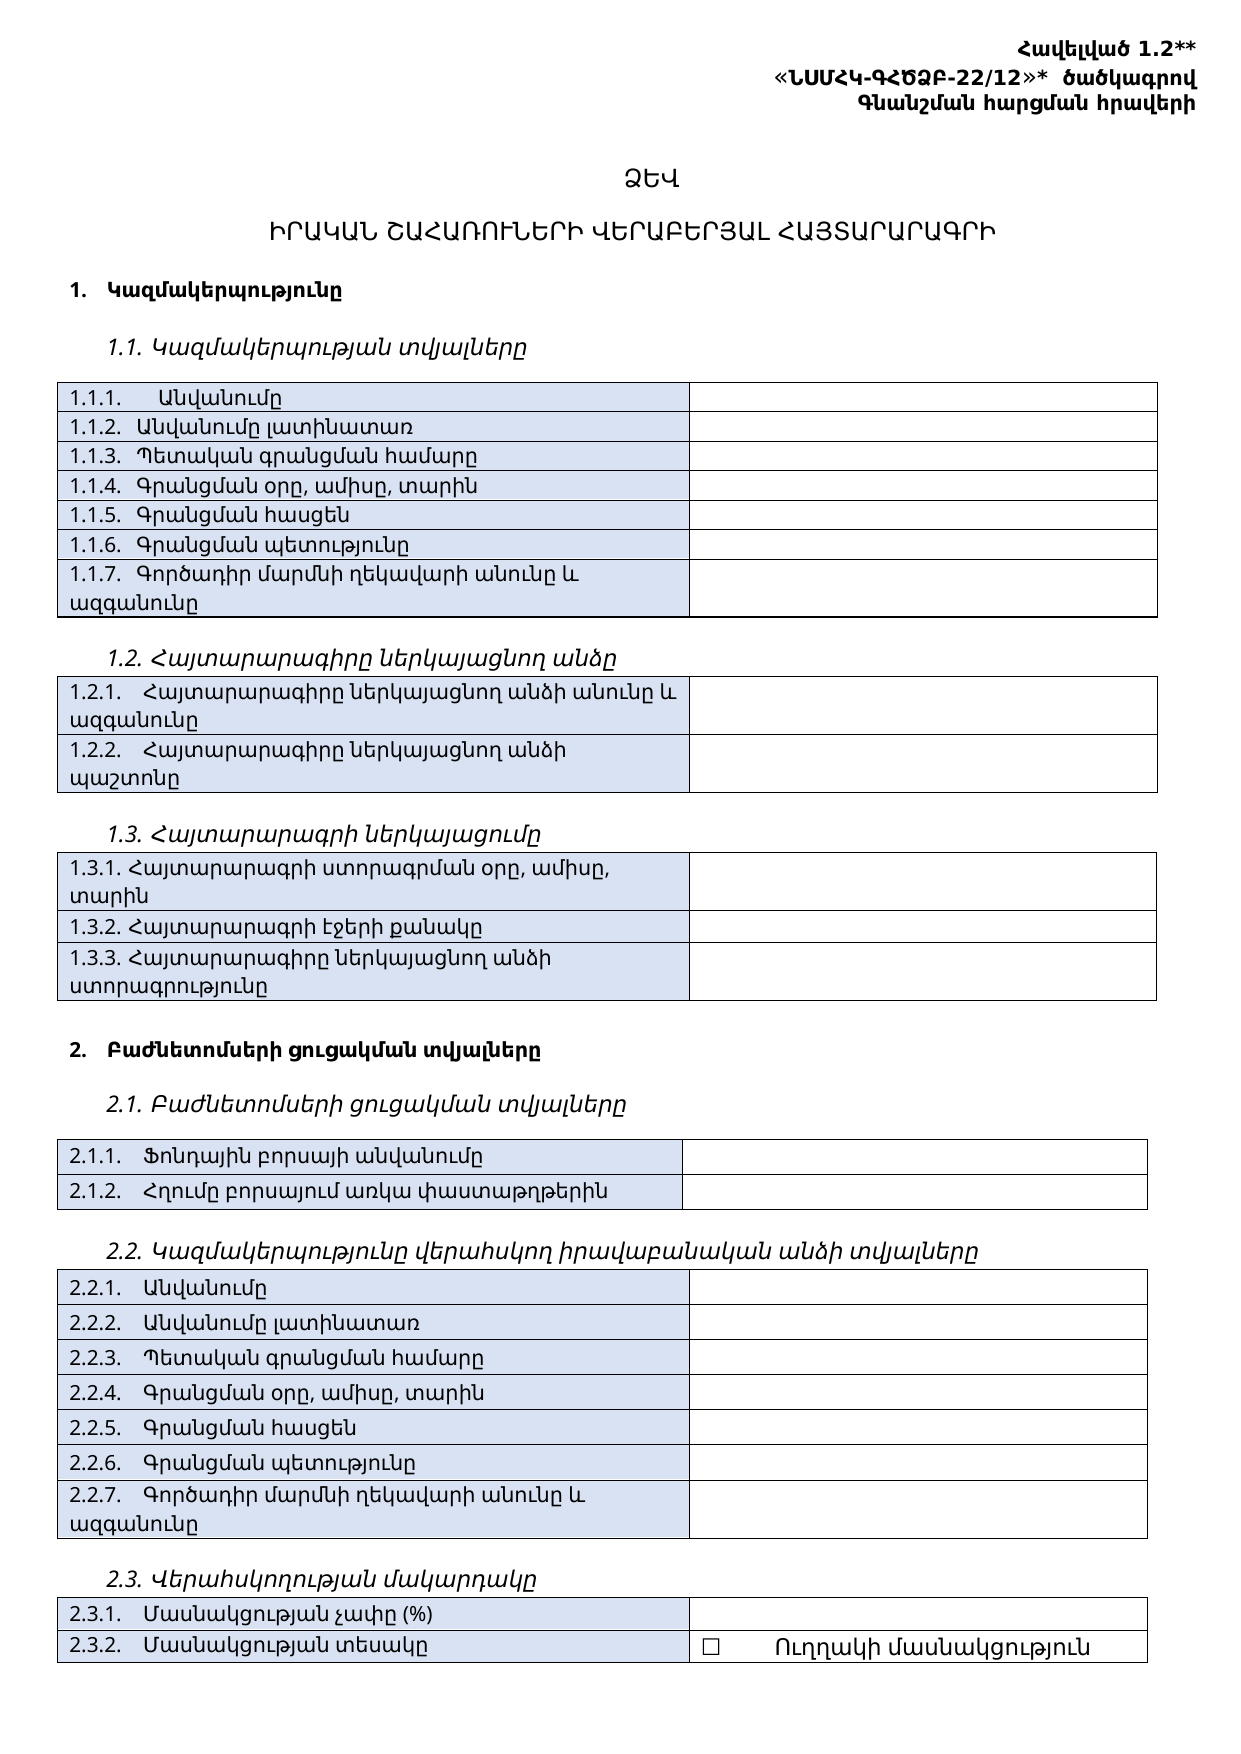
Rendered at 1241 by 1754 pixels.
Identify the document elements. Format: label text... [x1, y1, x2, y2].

table_cell [690, 1481, 1147, 1537]
table_cell Գրանցման օրը, ամիսը, տարին [58, 1375, 689, 1409]
table_header [690, 1598, 1147, 1629]
table_cell Պետական գրանցման համարը [58, 1340, 689, 1374]
table_cell Գրանցման օրը, ամիսը, տարին [58, 471, 689, 499]
table_cell Գրանցման պետությունը [58, 530, 689, 558]
table_header [690, 383, 1157, 411]
list Կազմակերպության տվյալները [106, 331, 1196, 362]
list Բաժնետոմսերի ցուցակման տվյալները [106, 1088, 1196, 1120]
table_cell [690, 530, 1157, 558]
table_cell [683, 1175, 1147, 1209]
table_cell Գրանցման հասցեն [58, 1410, 689, 1444]
table_cell [690, 442, 1157, 470]
table_cell [690, 501, 1157, 529]
table_cell [690, 560, 1157, 616]
table_cell Հայտարարագիրը ներկայացնող անձի պաշտոնը [58, 735, 689, 792]
list Հայտարարագրի ներկայացումը [106, 818, 1196, 849]
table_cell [690, 1631, 1147, 1662]
table_header [683, 1140, 1147, 1174]
table_header Անվանումը [58, 1270, 689, 1304]
table_cell [690, 735, 1157, 792]
table_cell Գրանցման հասցեն [58, 501, 689, 529]
text Գնանշման հարցման հրավերի [69, 91, 1196, 115]
table_cell [690, 412, 1157, 441]
list Բաժնետոմսերի ցուցակման տվյալները [69, 1035, 1196, 1063]
list Հայտարարագիրը ներկայացնող անձը [106, 642, 1196, 674]
list Կազմակերպությունը վերահսկող իրավաբանական անձի տվյալները [106, 1235, 1196, 1266]
table_cell [690, 1340, 1147, 1374]
table_header [690, 853, 1156, 910]
table_cell [690, 1445, 1147, 1479]
text Հավելված 1.2** [69, 37, 1196, 62]
table_cell Գործադիր մարմնի ղեկավարի անունը և ազգանունը [58, 1481, 689, 1537]
table_cell [690, 1305, 1147, 1339]
table_header Մասնակցության չափը (%) [58, 1598, 689, 1629]
table_header Ֆոնդային բորսայի անվանումը [58, 1140, 682, 1174]
table_header Հայտարարագրի ստորագրման օրը, ամիսը, տարին [58, 853, 689, 910]
table_cell Անվանումը լատինատառ [58, 412, 689, 441]
table_cell Հայտարարագրի էջերի քանակը [58, 911, 689, 942]
table_header Հայտարարագիրը ներկայացնող անձի անունը և ազգանունը [58, 677, 689, 734]
table_header Անվանումը [58, 383, 689, 411]
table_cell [58, 1631, 689, 1662]
table_cell Գործադիր մարմնի ղեկավարի անունը և ազգանունը [58, 560, 689, 616]
table_header [690, 1270, 1147, 1304]
list Վերահսկողության մակարդակը [106, 1563, 1196, 1595]
table_cell Գրանցման պետությունը [58, 1445, 689, 1479]
table_cell Հղումը բորսայում առկա փաստաթղթերին [58, 1175, 682, 1209]
table_cell [690, 943, 1156, 1000]
table_cell [690, 471, 1157, 499]
table_cell Հայտարարագիրը ներկայացնող անձի ստորագրությունը [58, 943, 689, 1000]
text «ՆՍՄՀԿ-ԳՀԾՁԲ-22/12»* ծածկագրով [69, 62, 1196, 91]
table_cell Պետական գրանցման համարը [58, 442, 689, 470]
text ԻՐԱԿԱՆ ՇԱՀԱՌՈՒՆԵՐԻ ՎԵՐԱԲԵՐՅԱԼ ՀԱՅՏԱՐԱՐԱԳՐԻ [69, 217, 1196, 246]
table_header [690, 677, 1157, 734]
table_cell [690, 1410, 1147, 1444]
table_cell Անվանումը լատինատառ [58, 1305, 689, 1339]
list Կազմակերպությունը [69, 276, 1196, 304]
table_cell [690, 1375, 1147, 1409]
table_cell [690, 911, 1156, 942]
text ՁԵՎ [69, 164, 1196, 193]
